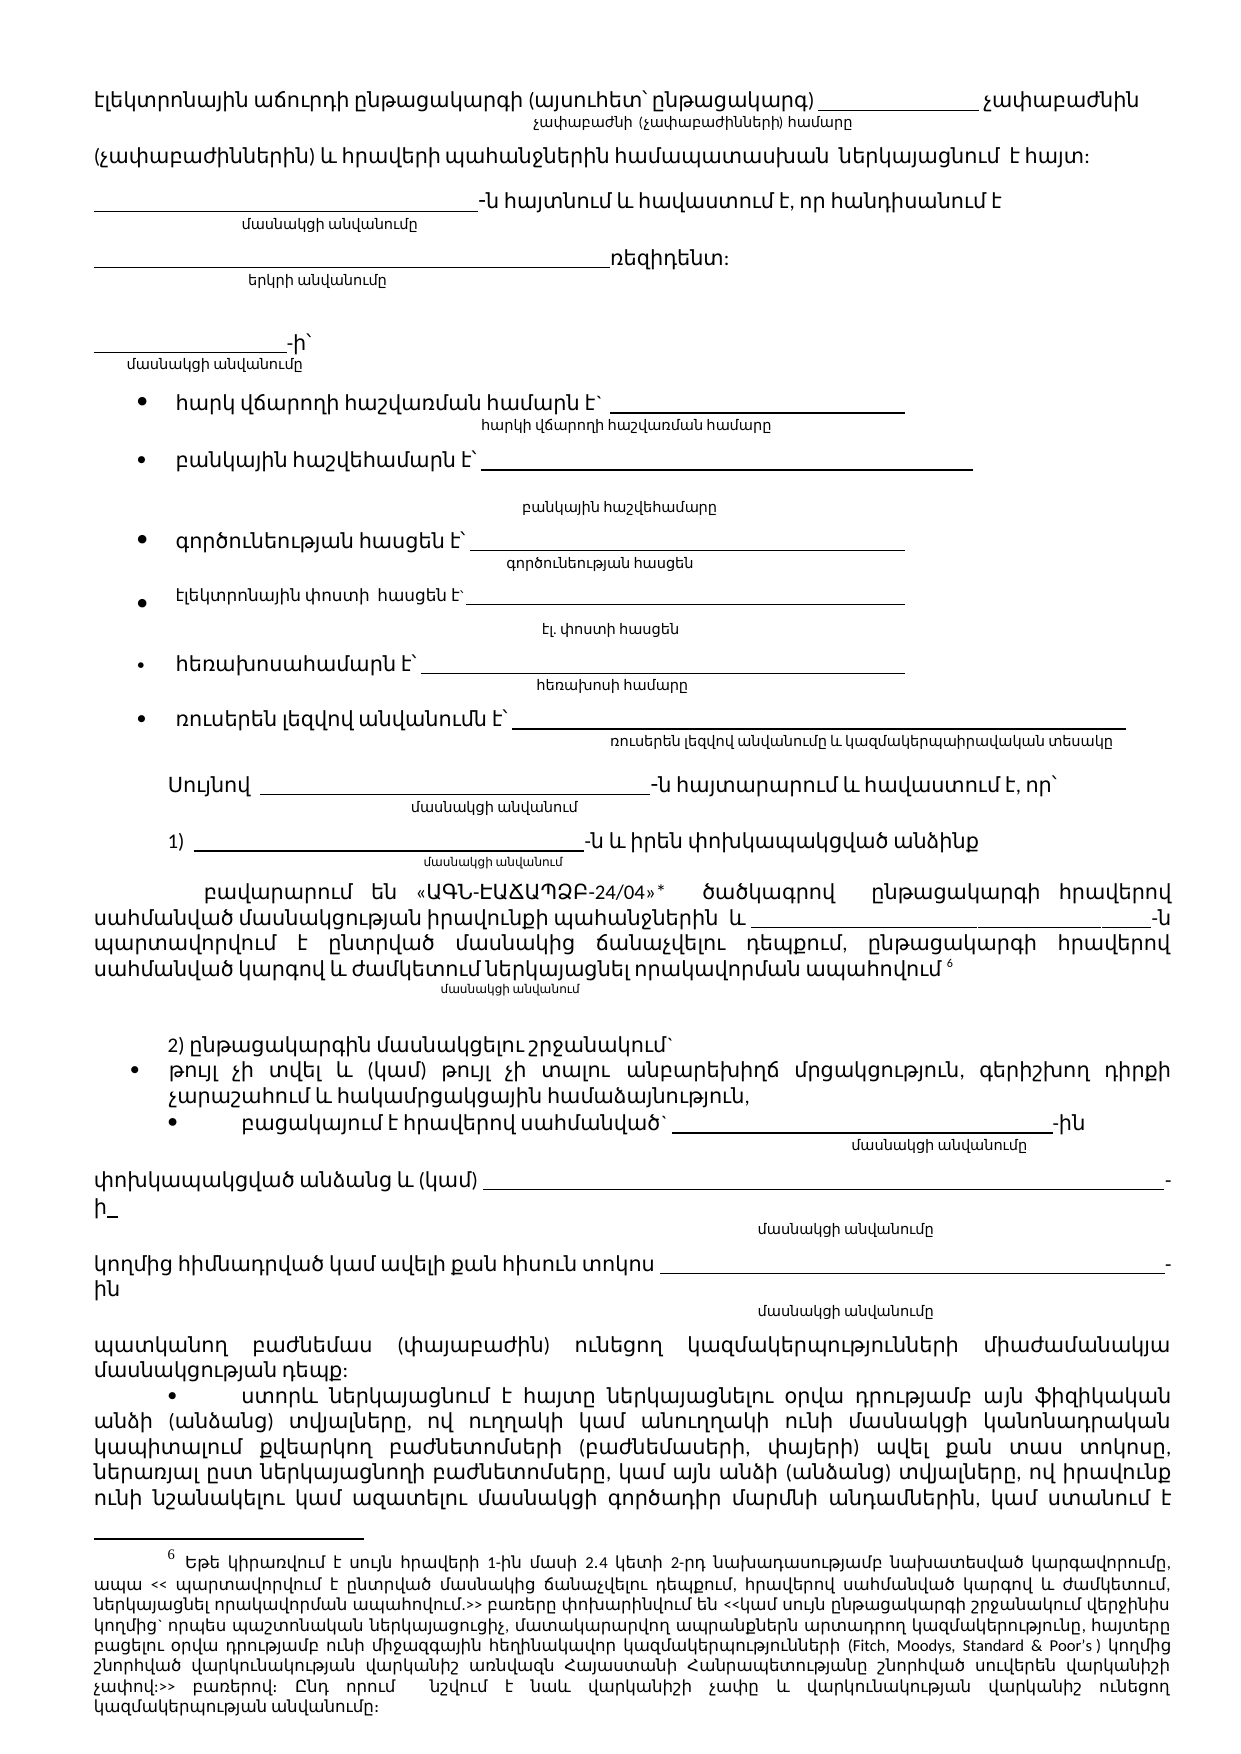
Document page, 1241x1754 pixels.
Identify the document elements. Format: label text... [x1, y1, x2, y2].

text (չափաբաժիններին) և հրավերի պահանջներին համապատասխան ներկայացնում է հայտ: [94, 144, 1171, 169]
list գործունեության հասցեն է՝ [138, 528, 1171, 554]
list էլեկտրոնային փոստի հասցեն է՝ [138, 584, 1171, 620]
text կողմից հիմնադրված կամ ավելի քան հիսուն տոկոս -ին [94, 1251, 1171, 1302]
list հարկ վճարողի հաշվառման համարն է` [138, 386, 1171, 417]
list բանկային հաշվեհամարն է՝ [138, 447, 1171, 498]
text ռուսերեն լեզվով անվանումը և կազմակերպաիրավական տեսակը [536, 732, 1171, 763]
text ռեզիդենտ: [94, 245, 1171, 271]
text մասնակցի անվանումը [94, 1302, 1171, 1332]
text էլեկտրոնային աճուրդի ընթացակարգի (այսուհետ՝ ընթացակարգ) չափաբաժնին [94, 88, 1171, 113]
text հեռախոսի համարը [462, 676, 1171, 707]
text մասնակցի անվանում [94, 798, 1171, 829]
text հարկի վճարողի հաշվառման համարը [94, 417, 1171, 447]
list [94, 1383, 1171, 1510]
text մասնակցի անվանումը [94, 356, 1171, 386]
text մասնակցի անվանում [94, 981, 1171, 1007]
list բացակայում է հրավերով սահմանված` -ին [94, 1108, 1171, 1136]
text բանկային հաշվեհամարը [94, 498, 1171, 528]
text չափաբաժնի (չափաբաժինների) համարը [94, 113, 1171, 144]
text 2) ընթացակարգին մասնակցելու շրջանակում` [94, 1032, 1171, 1057]
text մասնակցի անվանումը [94, 1136, 1171, 1167]
text մասնակցի անվանումը [94, 215, 1171, 245]
text երկրի անվանումը [94, 271, 1171, 301]
text փոխկապակցված անձանց և (կամ) -ի [94, 1167, 1171, 1220]
list ռուսերեն լեզվով անվանումն է՝ [138, 707, 1171, 732]
list թույլ չի տվել և (կամ) թույլ չի տալու անբարեխիղճ մրցակցություն, գերիշխող դիրքի չարաշահում և հակամրցակցային համաձայնություն, [131, 1057, 1171, 1108]
text էլ. փոստի հասցեն [94, 620, 1171, 651]
text բավարարում են «ԱԳՆ-ԷԱՃԱՊՁԲ-24/04»* ծածկագրով ընթացակարգի հրավերով սահմանված մասնակցության իրավունքի պահանջներին և -ն պարտավորվում է ընտրված մասնակից ճանաչվելու դեպքում, ընթացակարգի հրավերով սահմանված կարգով և ժամկետում ներկայացնել որակավորման ապահովում [94, 879, 1171, 981]
list հեռախոսահամարն է՝ [138, 651, 1171, 676]
text -ի՝ [94, 330, 1171, 356]
text մասնակցի անվանում [94, 854, 1171, 879]
text մասնակցի անվանումը [94, 1220, 1171, 1251]
text Սույնով -ն հայտարարում և հավաստում է, որ՝ [94, 768, 1171, 798]
text -ն հայտնում և հավաստում է, որ հանդիսանում է [94, 184, 1171, 215]
text 1) -ն և իրեն փոխկապակցված անձինք [94, 829, 1171, 854]
text պատկանող բաժնեմաս (փայաբաժին) ունեցող կազմակերպությունների միաժամանակյա մասնակցության դեպք: [94, 1332, 1171, 1383]
text գործունեության հասցեն [94, 554, 1171, 584]
